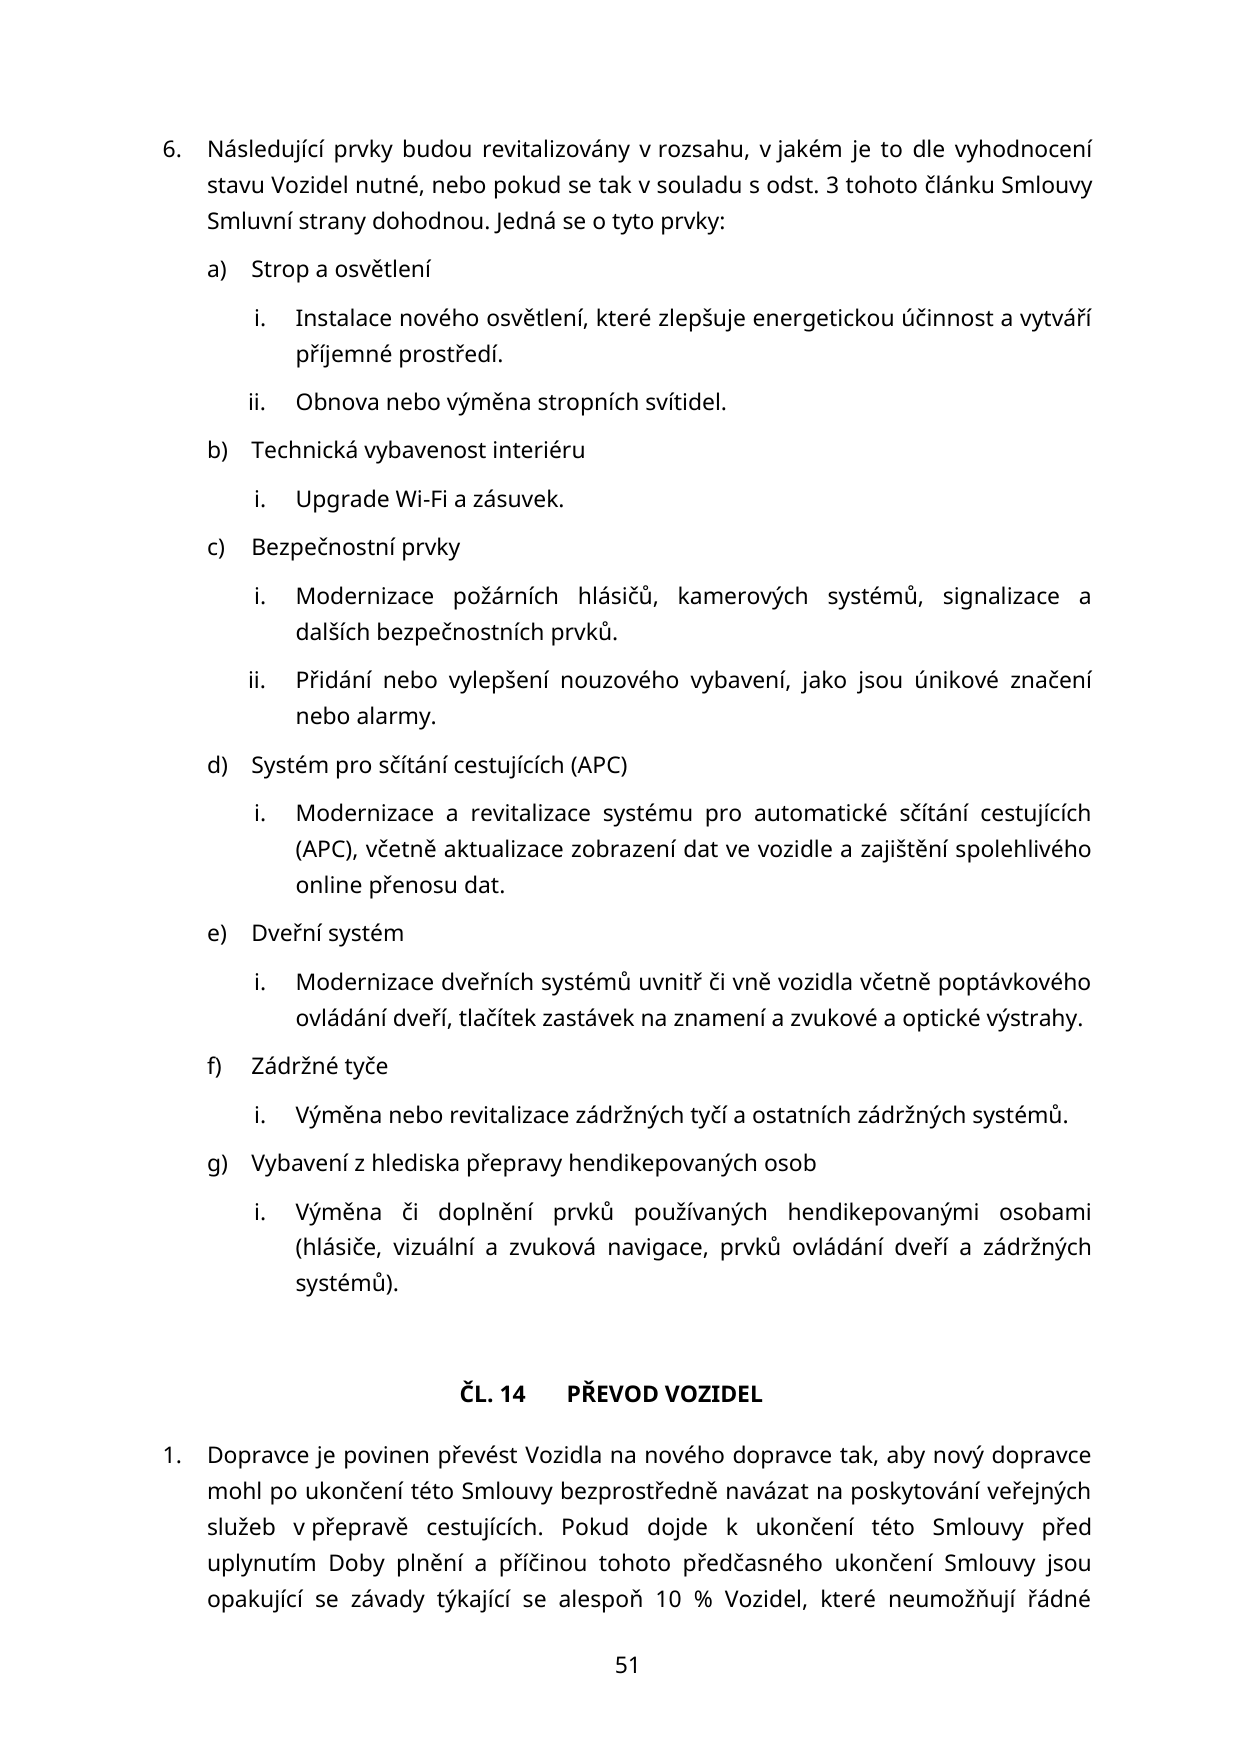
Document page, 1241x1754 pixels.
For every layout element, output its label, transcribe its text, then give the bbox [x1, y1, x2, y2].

list Modernizace požárních hlásičů, kamerových systémů, signalizace a dalších bezpečnostních prvků. [266, 580, 1093, 647]
list Dveřní systém [207, 917, 1093, 948]
list Zádržné tyče [207, 1050, 1093, 1081]
list Technická vybavenost interiéru [207, 434, 1093, 466]
subtitle PŘEVOD VOZIDEL [162, 1378, 1093, 1409]
list Systém pro sčítání cestujících (APC) [207, 748, 1093, 780]
list Modernizace dveřních systémů uvnitř či vně vozidla včetně poptávkového ovládání dveří, tlačítek zastávek na znamení a zvukové a optické výstrahy. [266, 966, 1093, 1033]
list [162, 1439, 1093, 1614]
list Vybavení z hlediska přepravy hendikepovaných osob [207, 1147, 1093, 1178]
list Instalace nového osvětlení, které zlepšuje energetickou účinnost a vytváří příjemné prostředí. [266, 302, 1093, 369]
list Bezpečnostní prvky [207, 531, 1093, 563]
list Výměna či doplnění prvků používaných hendikepovanými osobami (hlásiče, vizuální a zvuková navigace, prvků ovládání dveří a zádržných systémů). [266, 1195, 1093, 1298]
list Přidání nebo vylepšení nouzového vybavení, jako jsou únikové značení nebo alarmy. [266, 664, 1093, 731]
list Výměna nebo revitalizace zádržných tyčí a ostatních zádržných systémů. [266, 1098, 1093, 1130]
list Modernizace a revitalizace systému pro automatické sčítání cestujících (APC), včetně aktualizace zobrazení dat ve vozidle a zajištění spolehlivého online přenosu dat. [266, 797, 1093, 900]
list Upgrade Wi-Fi a zásuvek. [266, 483, 1093, 514]
list Obnova nebo výměna stropních svítidel. [266, 386, 1093, 417]
list Následující prvky budou revitalizovány v rozsahu, v jakém je to dle vyhodnocení stavu Vozidel nutné, nebo pokud se tak v souladu s odst. 3 tohoto článku Smlouvy Smluvní strany dohodnou. Jedná se o tyto prvky: [162, 133, 1093, 236]
list Strop a osvětlení [207, 253, 1093, 284]
